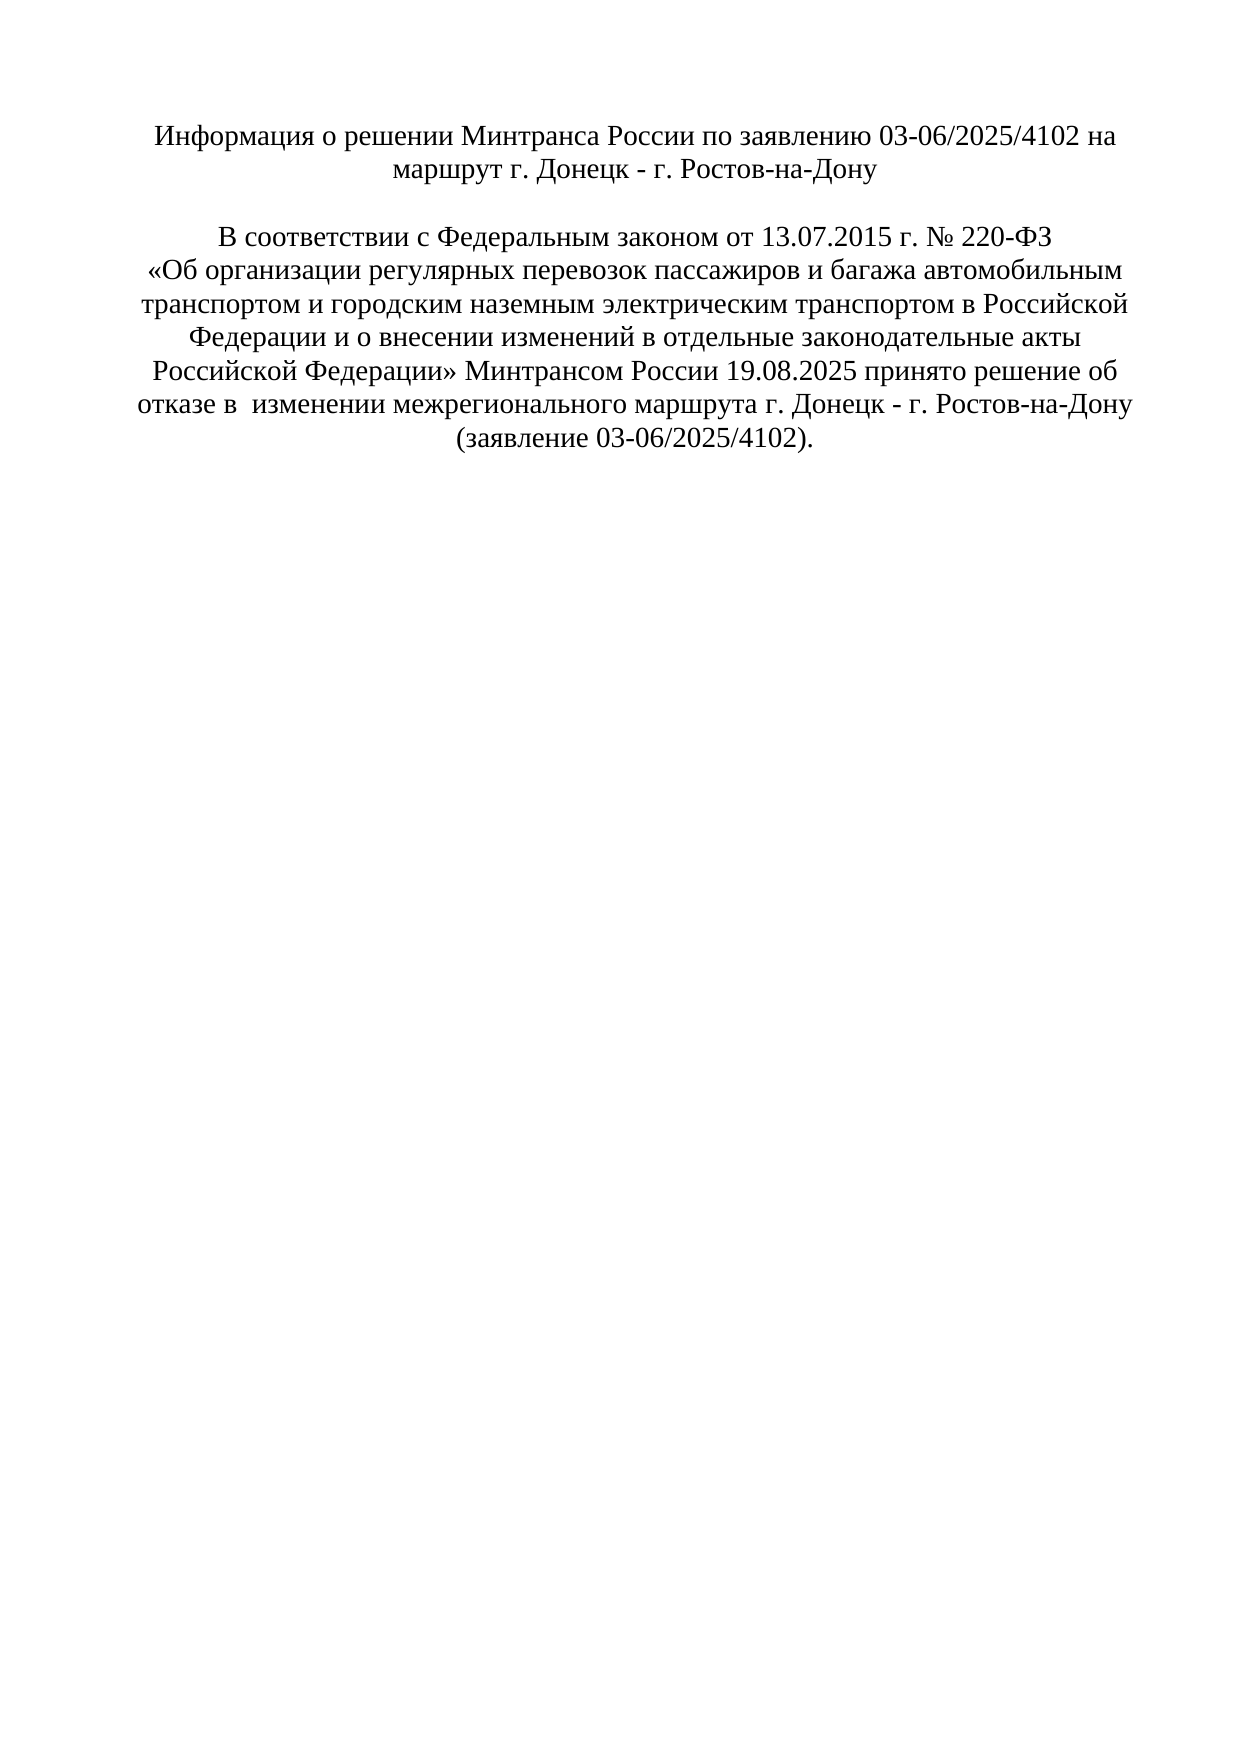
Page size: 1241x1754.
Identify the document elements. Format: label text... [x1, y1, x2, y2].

text В соответствии с Федеральным законом от 13.07.2015 г. № 220-ФЗ «Об организации регулярных перевозок пассажиров и багажа автомобильным транспортом и городским наземным электрическим транспортом в Российской Федерации и о внесении изменений в отдельные законодательные акты Российской Федерации» Минтрансом России 19.08.2025 принято решение об отказе в изменении межрегионального маршрута г. Донецк - г. Ростов-на-Дону (заявление 03-06/2025/4102). [118, 219, 1152, 453]
text Информация о решении Минтранса России по заявлению 03-06/2025/4102 на маршрут г. Донецк - г. Ростов-на-Дону [118, 118, 1152, 185]
